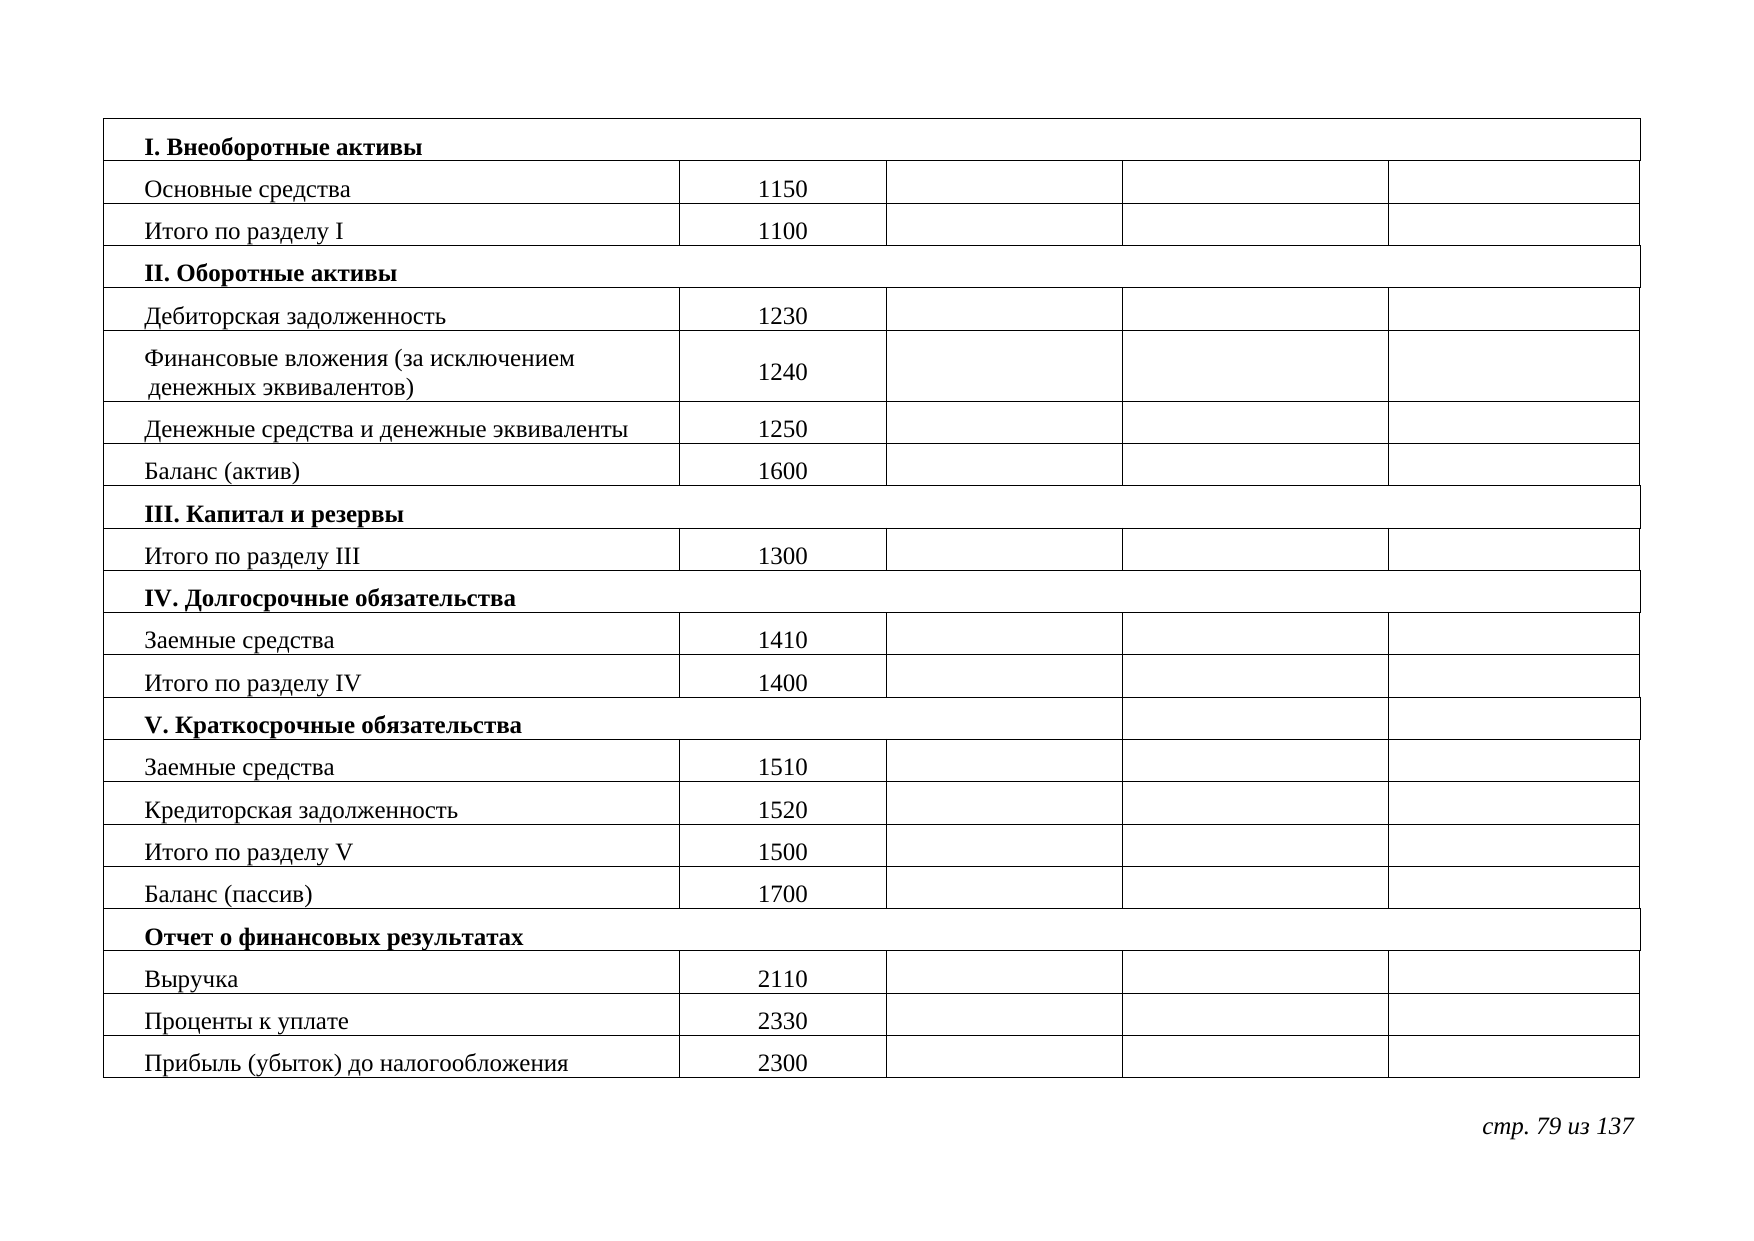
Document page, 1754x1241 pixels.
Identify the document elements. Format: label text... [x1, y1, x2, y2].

table_cell [1389, 161, 1639, 203]
table_cell [1123, 204, 1388, 245]
table_cell [1389, 825, 1639, 866]
table_cell [887, 204, 1122, 245]
table_cell 1600 [680, 444, 886, 485]
table_cell [1123, 529, 1388, 570]
table_cell [1389, 288, 1639, 329]
table_cell [1123, 951, 1388, 993]
table_cell [1389, 740, 1639, 781]
table_cell [1389, 698, 1640, 739]
table_cell [887, 613, 1122, 654]
table_cell Денежные средства и денежные эквиваленты [104, 402, 679, 443]
table_cell [1389, 402, 1639, 443]
table_cell [1123, 1036, 1388, 1077]
table_cell [1123, 331, 1388, 401]
table_cell Заемные средства [104, 613, 679, 654]
table_cell II. Оборотные активы [104, 246, 1640, 287]
table_cell Кредиторская задолженность [104, 782, 679, 823]
table_cell [1389, 867, 1639, 908]
table_cell [1389, 782, 1639, 823]
table_cell Финансовые вложения (за исключением денежных эквивалентов) [104, 331, 679, 401]
table_cell [1389, 613, 1639, 654]
table_cell Заемные средства [104, 740, 679, 781]
table_cell 2110 [680, 951, 886, 993]
table_cell [887, 444, 1122, 485]
table_cell Итого по разделу III [104, 529, 679, 570]
table_cell [1389, 994, 1639, 1035]
table_cell 2330 [680, 994, 886, 1035]
table_cell [1123, 994, 1388, 1035]
table_cell [1389, 331, 1639, 401]
table_cell 1510 [680, 740, 886, 781]
table_cell 1410 [680, 613, 886, 654]
table_cell [887, 867, 1122, 908]
table_cell IV. Долгосрочные обязательства [104, 571, 1640, 612]
table_cell Итого по разделу V [104, 825, 679, 866]
table_cell III. Капитал и резервы [104, 486, 1640, 527]
table_cell [887, 740, 1122, 781]
table_cell Дебиторская задолженность [104, 288, 679, 329]
table_cell Отчет о финансовых результатах [104, 909, 1640, 950]
table_cell [1123, 698, 1388, 739]
table_cell Баланс (пассив) [104, 867, 679, 908]
table_cell [1389, 529, 1639, 570]
table_cell V. Краткосрочные обязательства [104, 698, 1122, 739]
table_cell [887, 529, 1122, 570]
table_cell 2300 [680, 1036, 886, 1077]
table_cell Прибыль (убыток) до налогообложения [104, 1036, 679, 1077]
table_cell [1123, 161, 1388, 203]
table_cell [1123, 825, 1388, 866]
table_cell I. Внеоборотные активы [104, 119, 1640, 160]
table_cell [887, 994, 1122, 1035]
table_cell 1240 [680, 331, 886, 401]
table_cell [887, 331, 1122, 401]
table_cell 1230 [680, 288, 886, 329]
table_cell [1123, 867, 1388, 908]
table_cell 1700 [680, 867, 886, 908]
table_cell [887, 288, 1122, 329]
table_cell Выручка [104, 951, 679, 993]
table_cell [887, 655, 1122, 697]
table_cell [1123, 613, 1388, 654]
table_cell [1123, 740, 1388, 781]
table_cell 1300 [680, 529, 886, 570]
table_cell 1520 [680, 782, 886, 823]
table_cell 1100 [680, 204, 886, 245]
table_cell 1150 [680, 161, 886, 203]
table_cell Итого по разделу I [104, 204, 679, 245]
table_cell [1389, 204, 1639, 245]
table_cell [1123, 444, 1388, 485]
table_cell [887, 161, 1122, 203]
table_cell [1389, 1036, 1639, 1077]
table_cell [1123, 655, 1388, 697]
table_cell [1389, 951, 1639, 993]
table_cell [887, 825, 1122, 866]
table_cell [887, 1036, 1122, 1077]
table_cell [1123, 288, 1388, 329]
table_cell Проценты к уплате [104, 994, 679, 1035]
table_cell [1123, 402, 1388, 443]
table_cell [1389, 655, 1639, 697]
table_cell Баланс (актив) [104, 444, 679, 485]
table_cell Основные средства [104, 161, 679, 203]
table_cell [1123, 782, 1388, 823]
table_cell 1250 [680, 402, 886, 443]
table_cell [887, 782, 1122, 823]
table_cell [1389, 444, 1639, 485]
table_cell 1400 [680, 655, 886, 697]
table_cell Итого по разделу IV [104, 655, 679, 697]
table_cell [887, 402, 1122, 443]
table_cell [887, 951, 1122, 993]
table_cell 1500 [680, 825, 886, 866]
